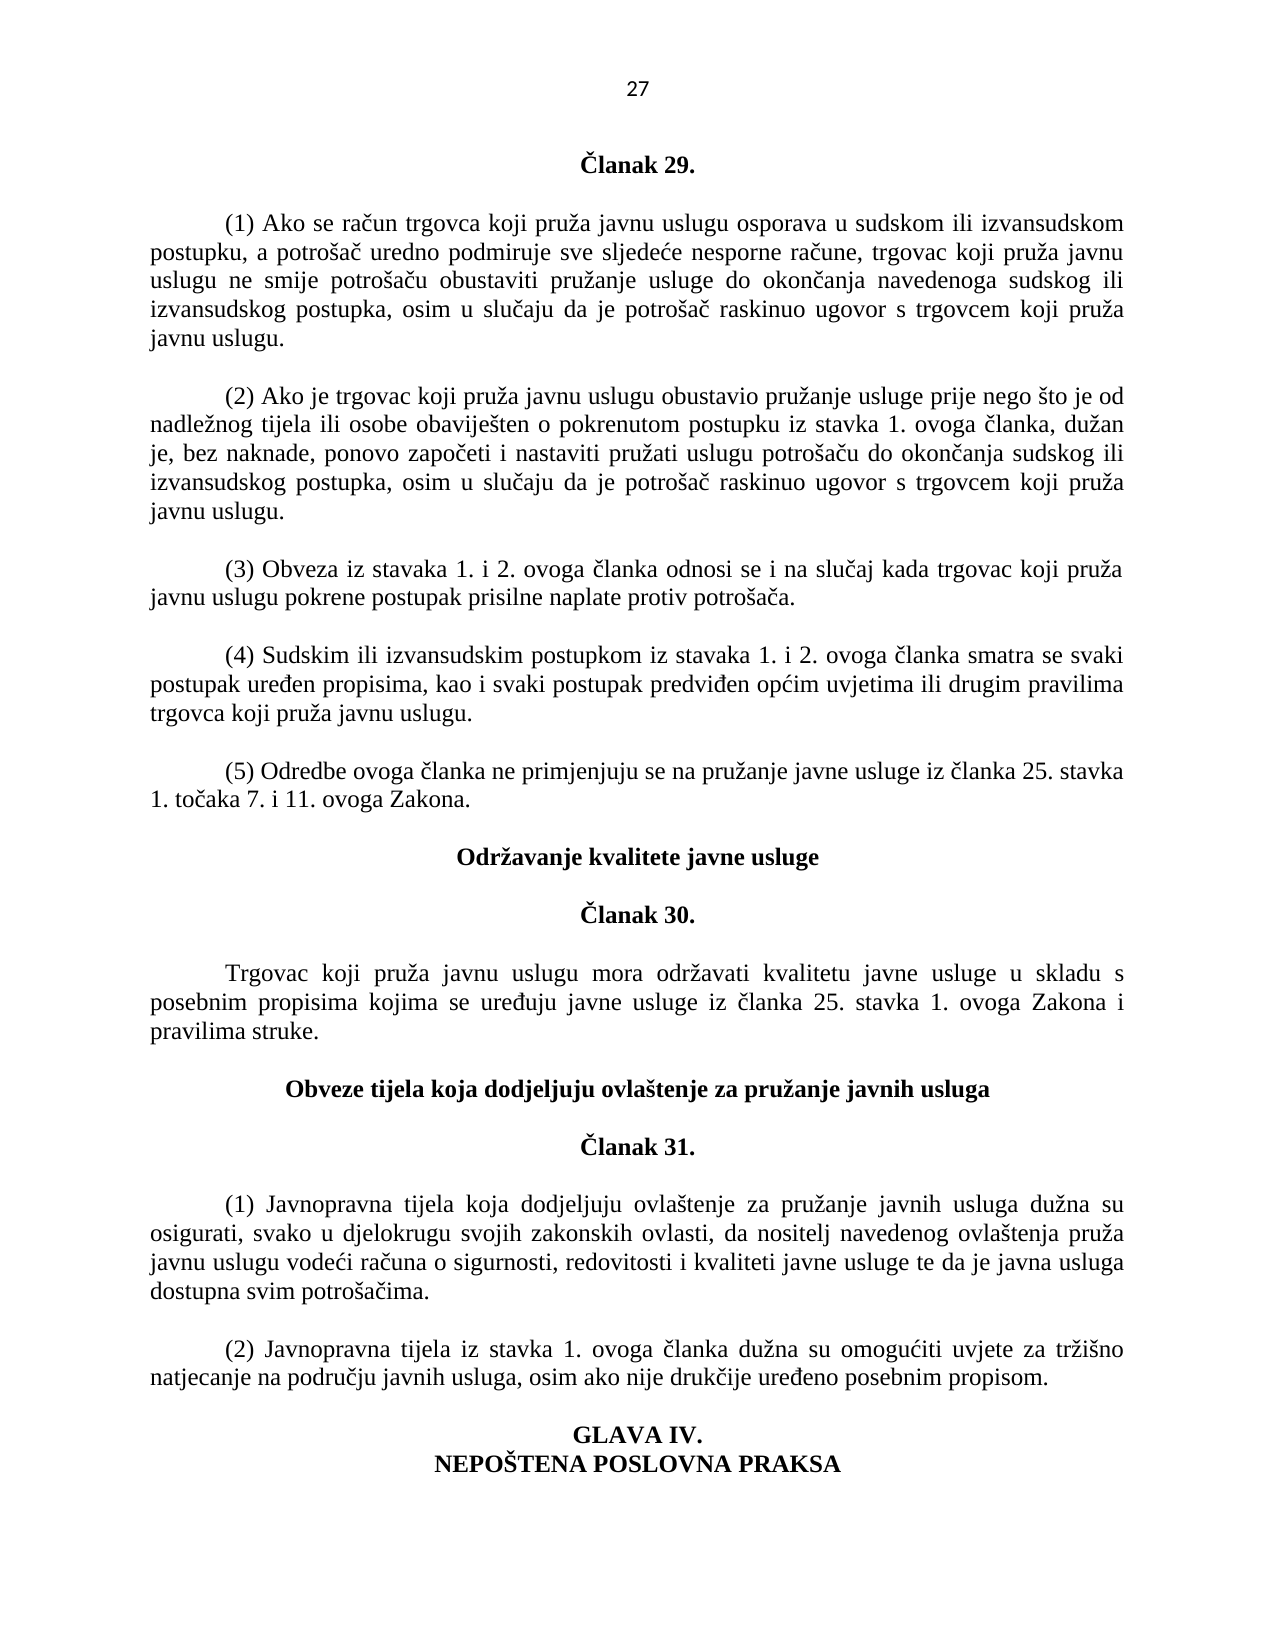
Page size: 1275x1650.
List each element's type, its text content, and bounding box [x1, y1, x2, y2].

text (1) Javnopravna tijela koja dodjeljuju ovlaštenje za pružanje javnih usluga dužna su osigurati, svako u djelokrugu svojih zakonskih ovlasti, da nositelj navedenog ovlaštenja pruža javnu uslugu vodeći računa o sigurnosti, redovitosti i kvaliteti javne usluge te da je javna usluga dostupna svim potrošačima. [150, 1189, 1125, 1304]
text (3) Obveza iz stavaka 1. i 2. ovoga članka odnosi se i na slučaj kada trgovac koji pruža javnu uslugu pokrene postupak prisilne naplate protiv potrošača. [150, 554, 1125, 611]
text (5) Odredbe ovoga članka ne primjenjuju se na pružanje javne usluge iz članka 25. stavka 1. točaka 7. i 11. ovoga Zakona. [150, 756, 1125, 813]
text (2) Javnopravna tijela iz stavka 1. ovoga članka dužna su omogućiti uvjete za tržišno natjecanje na području javnih usluga, osim ako nije drukčije uređeno posebnim propisom. [150, 1334, 1125, 1391]
text Članak 30. [150, 900, 1125, 929]
text (4) Sudskim ili izvansudskim postupkom iz stavaka 1. i 2. ovoga članka smatra se svaki postupak uređen propisima, kao i svaki postupak predviđen općim uvjetima ili drugim pravilima trgovca koji pruža javnu uslugu. [150, 640, 1125, 727]
text GLAVA IV. NEPOŠTENA POSLOVNA PRAKSA [150, 1420, 1125, 1478]
text Članak 31. [150, 1132, 1125, 1160]
text (1) Ako se račun trgovca koji pruža javnu uslugu osporava u sudskom ili izvansudskom postupku, a potrošač uredno podmiruje sve sljedeće nesporne račune, trgovac koji pruža javnu uslugu ne smije potrošaču obustaviti pružanje usluge do okončanja navedenoga sudskog ili izvansudskog postupka, osim u slučaju da je potrošač raskinuo ugovor s trgovcem koji pruža javnu uslugu. [150, 208, 1125, 352]
text Održavanje kvalitete javne usluge [150, 842, 1125, 871]
text Trgovac koji pruža javnu uslugu mora održavati kvalitetu javne usluge u skladu s posebnim propisima kojima se uređuju javne usluge iz članka 25. stavka 1. ovoga Zakona i pravilima struke. [150, 958, 1125, 1044]
text (2) Ako je trgovac koji pruža javnu uslugu obustavio pružanje usluge prije nego što je od nadležnog tijela ili osobe obaviješten o pokrenutom postupku iz stavka 1. ovoga članka, dužan je, bez naknade, ponovo započeti i nastaviti pružati uslugu potrošaču do okončanja sudskog ili izvansudskog postupka, osim u slučaju da je potrošač raskinuo ugovor s trgovcem koji pruža javnu uslugu. [150, 381, 1125, 524]
text Članak 29. [150, 150, 1125, 179]
text Obveze tijela koja dodjeljuju ovlaštenje za pružanje javnih usluga [150, 1074, 1125, 1102]
